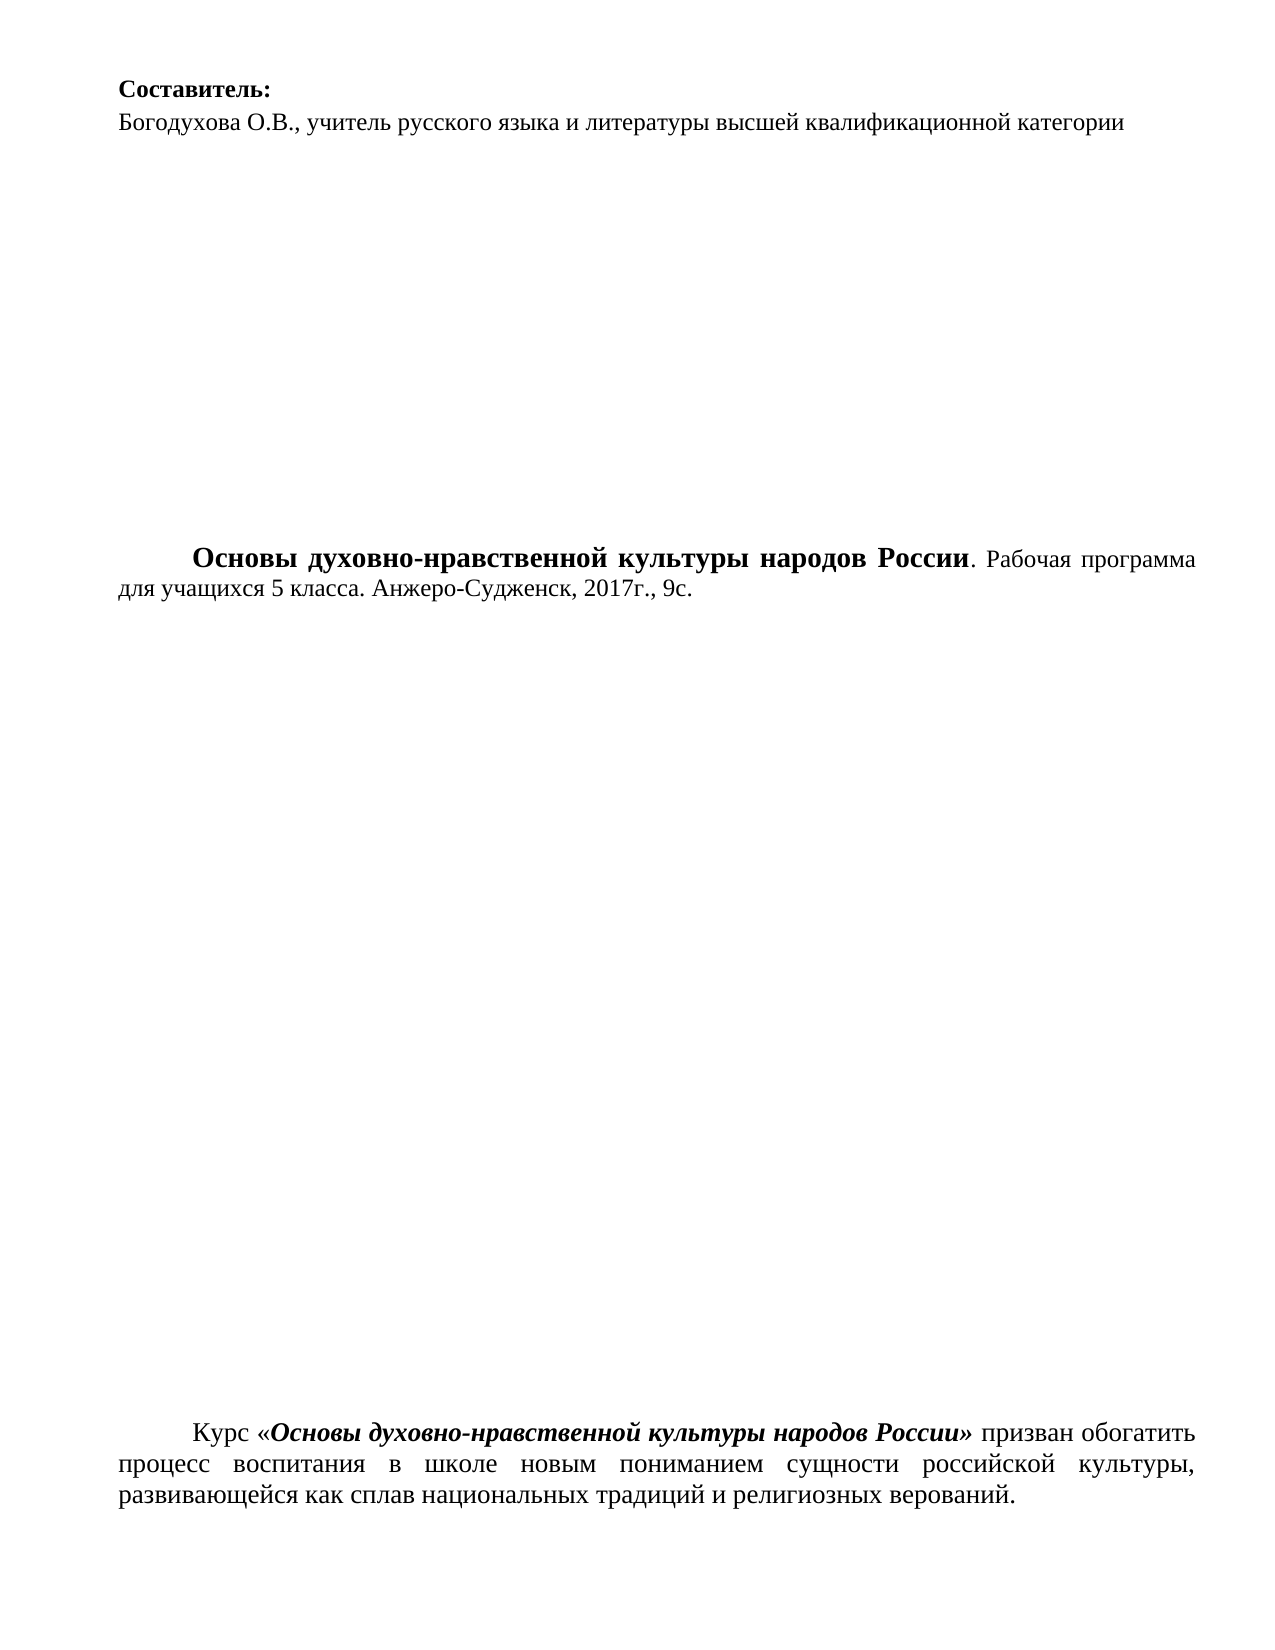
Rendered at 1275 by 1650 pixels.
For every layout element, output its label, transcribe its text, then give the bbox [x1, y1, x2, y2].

text Составитель: [118, 74, 1196, 103]
text Основы духовно-нравственной культуры народов России. Рабочая программа для учащихся 5 класса. Анжеро-Судженск, 2017г., 9с. [118, 540, 1196, 602]
text Курс «Основы духовно-нравственной культуры народов России» призван обогатить процесс воспитания в школе новым пониманием сущности российской культуры, развивающейся как сплав национальных традиций и религиозных верований. [118, 1416, 1196, 1509]
text Богодухова О.В., учитель русского языка и литературы высшей квалификационной категории [118, 107, 1196, 136]
